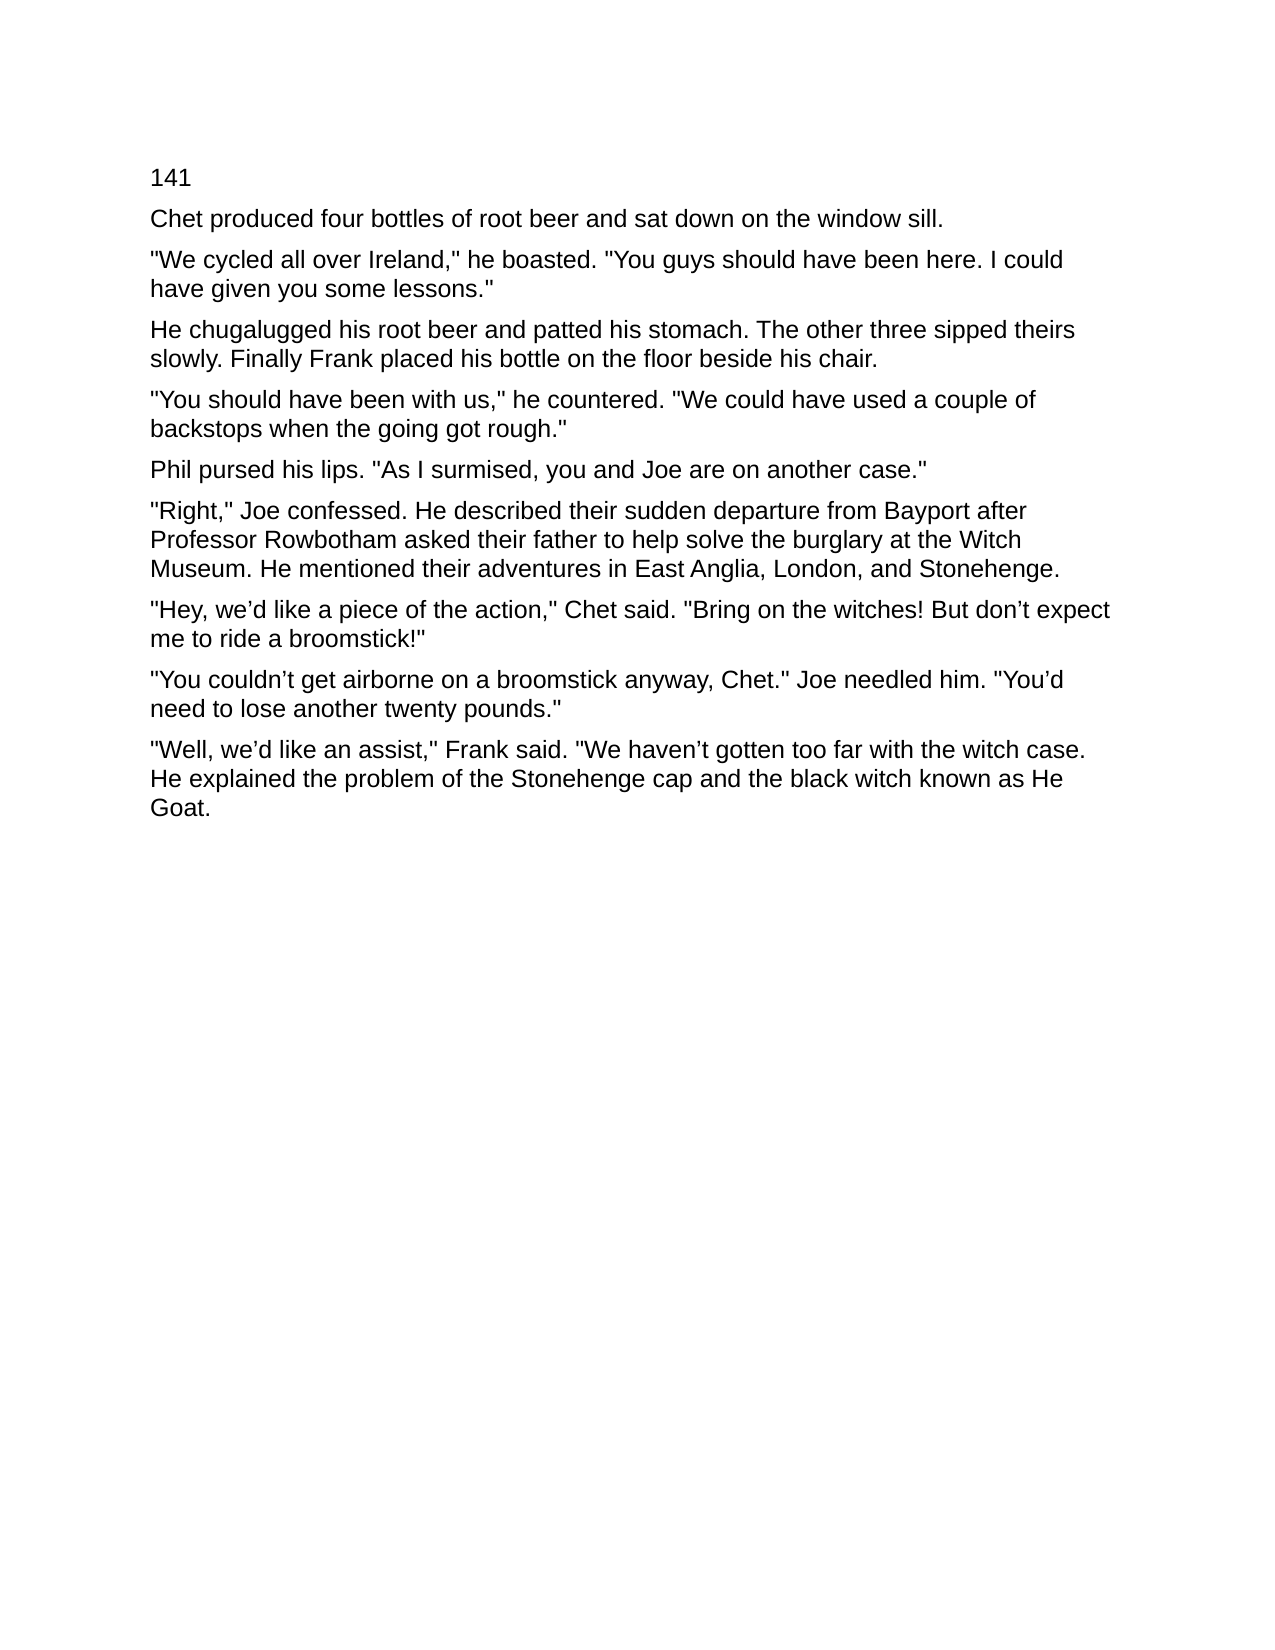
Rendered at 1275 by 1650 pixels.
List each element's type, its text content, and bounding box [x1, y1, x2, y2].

text "Well, we’d like an assist," Frank said. "We haven’t gotten too far with the witch case. He explained the problem of the Stonehenge cap and the black witch known as He Goat. [150, 735, 1125, 821]
text Phil pursed his lips. "As I surmised, you and Joe are on another case." [150, 455, 1125, 484]
text He chugalugged his root beer and patted his stomach. The other three sipped theirs slowly. Finally Frank placed his bottle on the floor beside his chair. [150, 315, 1125, 372]
text Chet produced four bottles of root beer and sat down on the window sill. [150, 204, 1125, 232]
text "Right," Joe confessed. He described their sudden departure from Bayport after Professor Rowbotham asked their father to help solve the burglary at the Witch Museum. He mentioned their adventures in East Anglia, London, and Stonehenge. [150, 496, 1125, 582]
text "We cycled all over Ireland," he boasted. "You guys should have been here. I could have given you some lessons." [150, 245, 1125, 302]
text "You couldn’t get airborne on a broomstick anyway, Chet." Joe needled him. "You’d need to lose another twenty pounds." [150, 665, 1125, 722]
text "You should have been with us," he countered. "We could have used a couple of backstops when the going got rough." [150, 385, 1125, 442]
text "Hey, we’d like a piece of the action," Chet said. "Bring on the witches! But don’t expect me to ride a broomstick!" [150, 595, 1125, 652]
text 141 [150, 162, 1125, 191]
